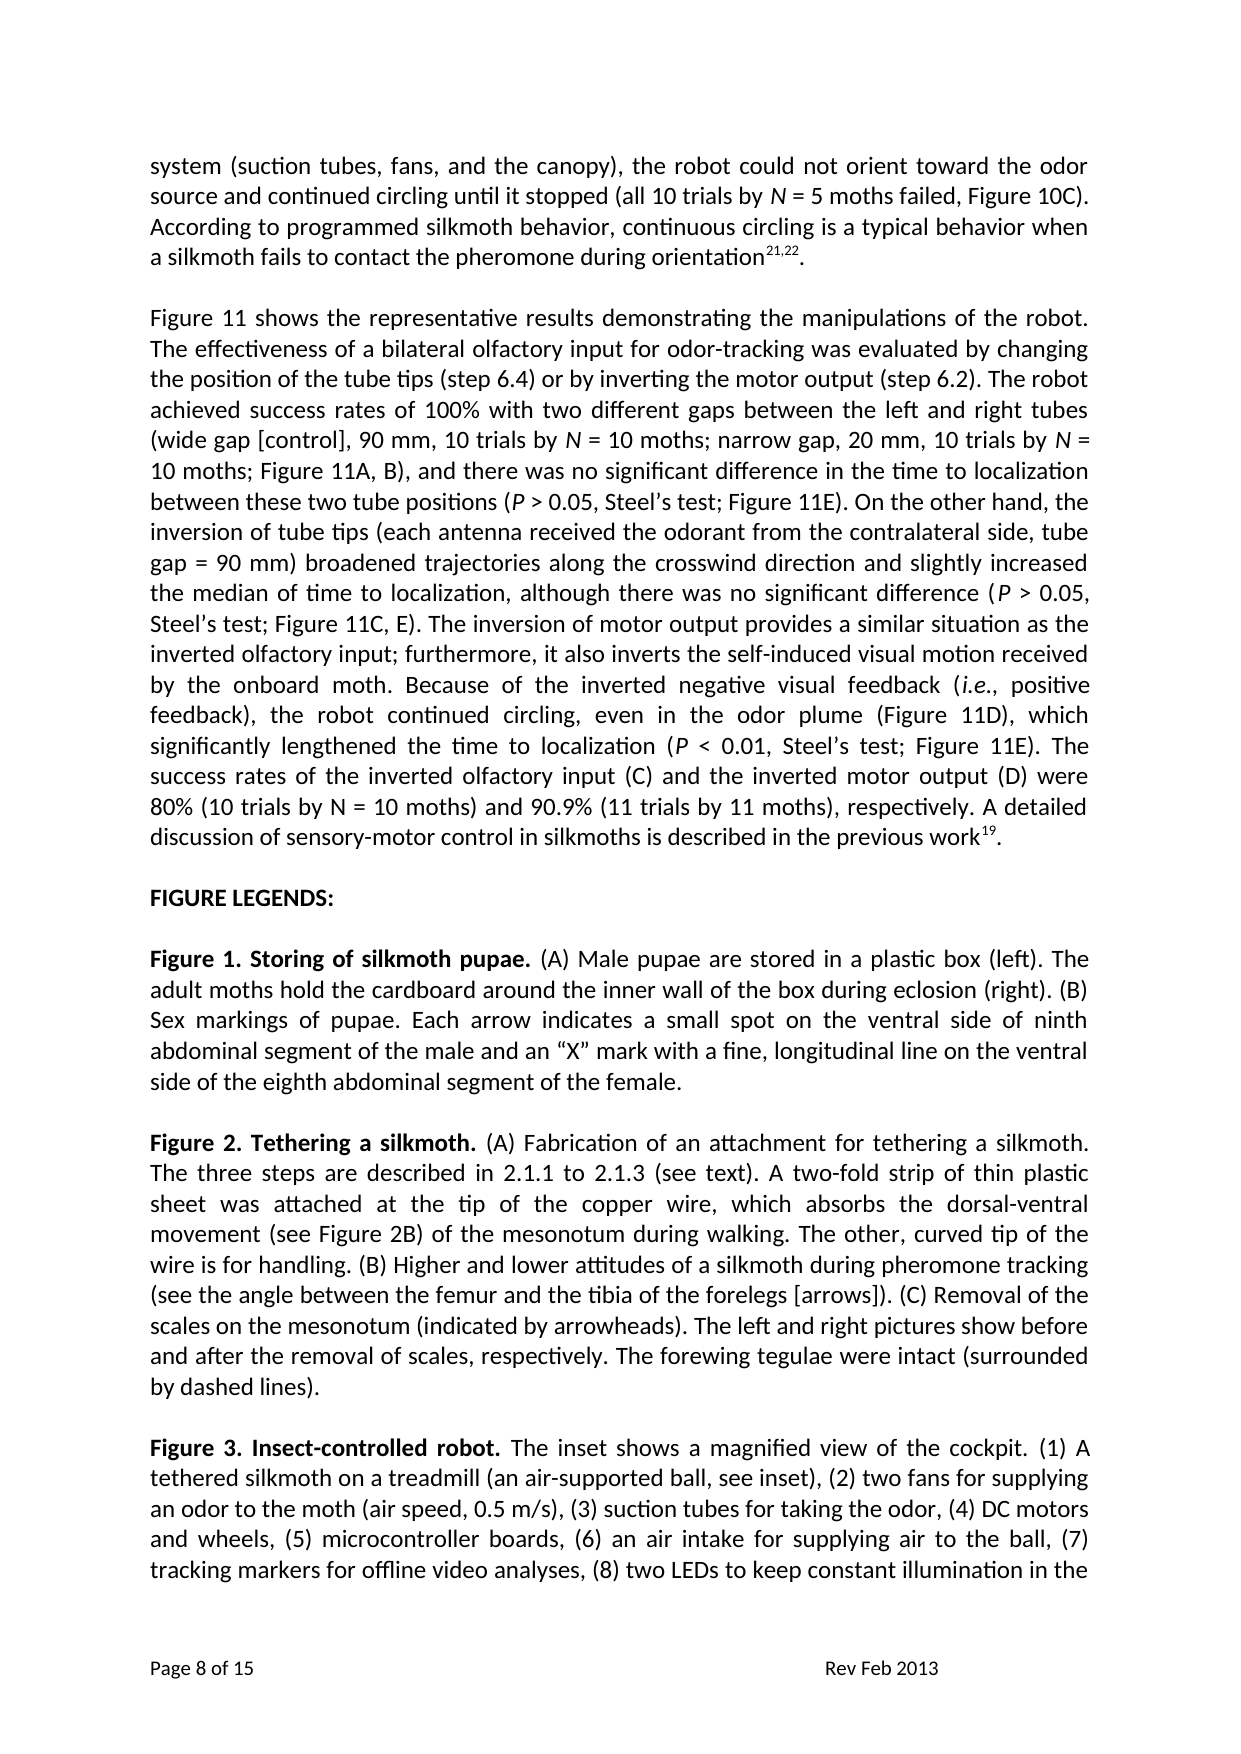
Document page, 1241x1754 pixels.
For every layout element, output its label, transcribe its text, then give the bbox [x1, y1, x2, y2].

text Figure 1. Storing of silkmoth pupae. (A) Male pupae are stored in a plastic box (left). The adult moths hold the cardboard around the inner wall of the box during eclosion (right). (B) Sex markings of pupae. Each arrow indicates a small spot on the ventral side of ninth abdominal segment of the male and an “X” mark with a fine, longitudinal line on the ventral side of the eighth abdominal segment of the female. [150, 943, 1090, 1096]
text Figure 2. Tethering a silkmoth. (A) Fabrication of an attachment for tethering a silkmoth. The three steps are described in 2.1.1 to 2.1.3 (see text). A two-fold strip of thin plastic sheet was attached at the tip of the copper wire, which absorbs the dorsal-ventral movement (see Figure 2B) of the mesonotum during walking. The other, curved tip of the wire is for handling. (B) Higher and lower attitudes of a silkmoth during pheromone tracking (see the angle between the femur and the tibia of the forelegs [arrows]). (C) Removal of the scales on the mesonotum (indicated by arrowheads). The left and right pictures show before and after the removal of scales, respectively. The forewing tegulae were intact (surrounded by dashed lines). [150, 1127, 1090, 1401]
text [150, 150, 1090, 272]
text Figure 11 shows the representative results demonstrating the manipulations of the robot. The effectiveness of a bilateral olfactory input for odor-tracking was evaluated by changing the position of the tube tips (step 6.4) or by inverting the motor output (step 6.2). The robot achieved success rates of 100% with two different gaps between the left and right tubes (wide gap [control], 90 mm, 10 trials by N = 10 moths; narrow gap, 20 mm, 10 trials by N = 10 moths; Figure 11A, B), and there was no significant difference in the time to localization between these two tube positions (P > 0.05, Steel’s test; Figure 11E). On the other hand, the inversion of tube tips (each antenna received the odorant from the contralateral side, tube gap = 90 mm) broadened trajectories along the crosswind direction and slightly increased the median of time to localization, although there was no significant difference (P > 0.05, Steel’s test; Figure 11C, E). The inversion of motor output provides a similar situation as the inverted olfactory input; furthermore, it also inverts the self-induced visual motion received by the onboard moth. Because of the inverted negative visual feedback (i.e., positive feedback), the robot continued circling, even in the odor plume (Figure 11D), which significantly lengthened the time to localization (P < 0.01, Steel’s test; Figure 11E). The success rates of the inverted olfactory input (C) and the inverted motor output (D) were 80% (10 trials by N = 10 moths) and 90.9% (11 trials by 11 moths), respectively. A detailed discussion of sensory-motor control in silkmoths is described in the previous work19. [150, 303, 1090, 852]
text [150, 1432, 1090, 1584]
text FIGURE LEGENDS: [150, 882, 1090, 913]
